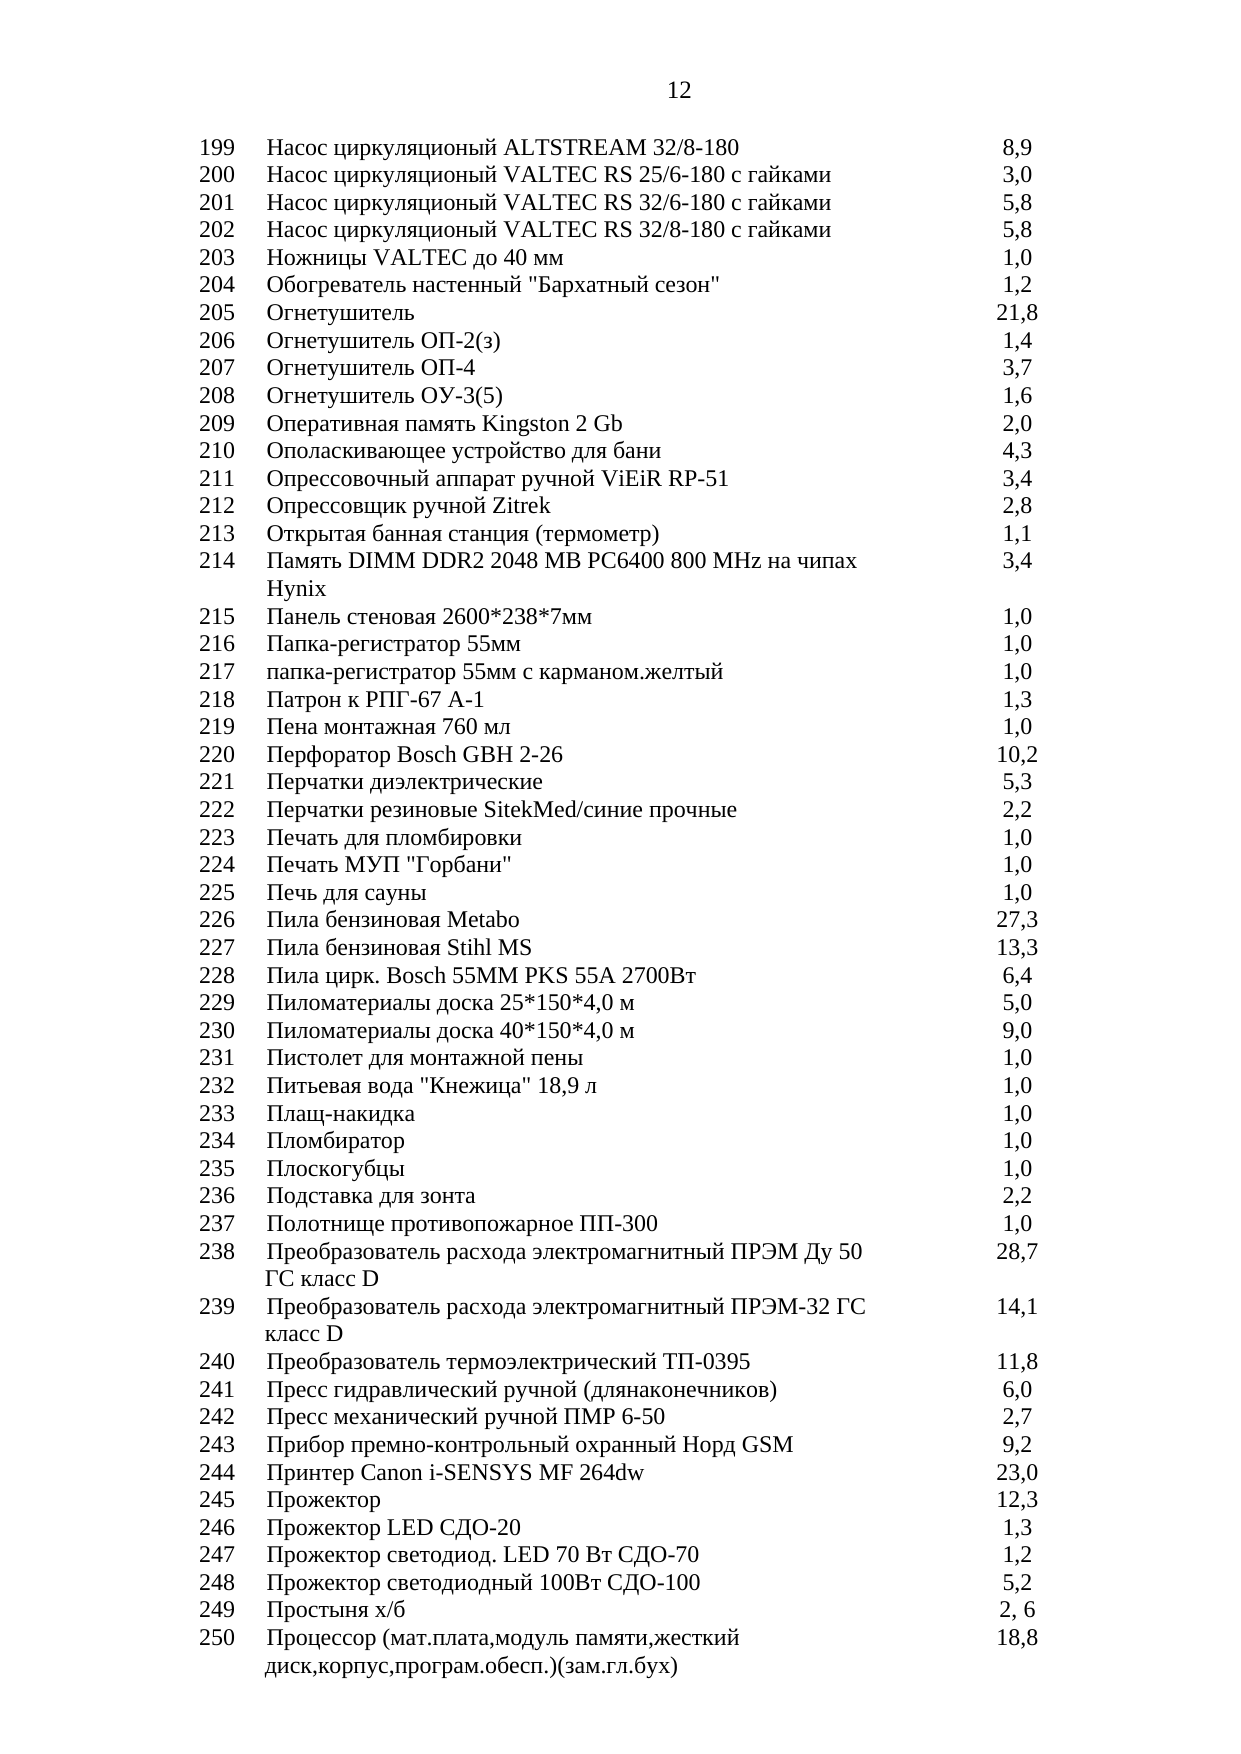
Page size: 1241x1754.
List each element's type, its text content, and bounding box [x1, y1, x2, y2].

table_cell Папка-регистратор 55мм [245, 629, 873, 657]
table_cell 18,8 [873, 1623, 1161, 1678]
table_cell 5,8 [873, 215, 1161, 243]
table_cell 209 [167, 409, 245, 436]
table_cell 205 [167, 298, 245, 326]
table_cell Панель стеновая 2600*238*7мм [245, 602, 873, 629]
table_cell Преобразователь расхода электромагнитный ПРЭМ-32 ГС класс D [245, 1292, 873, 1347]
table_cell 218 [167, 685, 245, 712]
table_cell Пиломатериалы доска 40*150*4,0 м [245, 1016, 873, 1043]
table_cell 1,0 [873, 1071, 1161, 1099]
table_cell 12,3 [873, 1485, 1161, 1513]
table_cell 1,0 [873, 243, 1161, 271]
table_cell 233 [167, 1099, 245, 1126]
table_cell 232 [167, 1071, 245, 1099]
table_cell 208 [167, 381, 245, 408]
table_cell 217 [167, 657, 245, 684]
table_cell Опрессовочный аппарат ручной ViEiR RP-51 [245, 464, 873, 491]
table_cell 9,0 [873, 1016, 1161, 1043]
table_cell 223 [167, 823, 245, 850]
table_cell 23,0 [873, 1458, 1161, 1485]
table_cell Насос циркуляционый ALTSTREAM 32/8-180 [245, 133, 873, 160]
table_cell Насос циркуляционый VALTEC RS 32/8-180 с гайками [245, 215, 873, 243]
table_cell 1,0 [873, 1044, 1161, 1071]
table_cell 1,0 [873, 1209, 1161, 1237]
table_cell 220 [167, 740, 245, 767]
table_cell 2,7 [873, 1402, 1161, 1430]
table_cell 1,3 [873, 1513, 1161, 1540]
table_cell 1,1 [873, 519, 1161, 547]
table_cell 203 [167, 243, 245, 271]
table_cell 14,1 [873, 1292, 1161, 1347]
table_cell 1,0 [873, 629, 1161, 657]
table_cell 239 [167, 1292, 245, 1347]
table_cell Память DIMM DDR2 2048 MB PC6400 800 MHz на чипах Hynix [245, 547, 873, 602]
table_cell 213 [167, 519, 245, 547]
table_cell 216 [167, 629, 245, 657]
table_cell Печать для пломбировки [245, 823, 873, 850]
table_cell 214 [167, 547, 245, 602]
table_cell 3,4 [873, 464, 1161, 491]
table_cell 1,3 [873, 685, 1161, 712]
table_cell Пила бензиновая Stihl MS [245, 933, 873, 961]
table_cell Перчатки резиновые SitekMed/синие прочные [245, 795, 873, 823]
table_cell Насос циркуляционый VALTEC RS 32/6-180 с гайками [245, 188, 873, 215]
table_cell 6,0 [873, 1375, 1161, 1402]
table_cell Процессор (мат.плата,модуль памяти,жесткий диск,корпус,програм.обесп.)(зам.гл.бух) [245, 1623, 873, 1678]
table_cell Прожектор [245, 1485, 873, 1513]
table_cell Опрессовщик ручной Zitrek [245, 491, 873, 519]
table_cell 224 [167, 850, 245, 878]
table_cell Огнетушитель ОУ-3(5) [245, 381, 873, 408]
table_cell Пила бензиновая Metabo [245, 905, 873, 933]
table_cell 240 [167, 1347, 245, 1375]
table_cell Оперативная память Kingston 2 Gb [245, 409, 873, 436]
table_cell 204 [167, 271, 245, 298]
table_cell 5,3 [873, 768, 1161, 795]
table_cell 221 [167, 768, 245, 795]
table_cell 1,6 [873, 381, 1161, 408]
table_cell 201 [167, 188, 245, 215]
table_cell 1,0 [873, 1154, 1161, 1181]
table_cell 2,2 [873, 1181, 1161, 1209]
table_cell 231 [167, 1044, 245, 1071]
table_cell папка-регистратор 55мм с карманом.желтый [245, 657, 873, 684]
table_cell Пила цирк. Bosch 55ММ PKS 55A 2700Вт [245, 961, 873, 988]
table_cell Пистолет для монтажной пены [245, 1044, 873, 1071]
table_cell 207 [167, 353, 245, 381]
table_cell 222 [167, 795, 245, 823]
table_cell 230 [167, 1016, 245, 1043]
table_cell Полотнище противопожарное ПП-300 [245, 1209, 873, 1237]
table_cell Пресс гидравлический ручной (длянаконечников) [245, 1375, 873, 1402]
table_cell 3,7 [873, 353, 1161, 381]
table_cell Пресс механический ручной ПМР 6-50 [245, 1402, 873, 1430]
table_cell 210 [167, 436, 245, 464]
table_cell Простыня х/б [245, 1596, 873, 1623]
table_cell Ополаскивающее устройство для бани [245, 436, 873, 464]
table_cell 3,4 [873, 547, 1161, 602]
table_cell 247 [167, 1540, 245, 1568]
table_cell Прожектор LED СДО-20 [245, 1513, 873, 1540]
table_cell 5,0 [873, 988, 1161, 1016]
table_cell Патрон к РПГ-67 А-1 [245, 685, 873, 712]
table_cell 236 [167, 1181, 245, 1209]
table_cell 219 [167, 712, 245, 740]
table_cell 244 [167, 1458, 245, 1485]
table_cell 206 [167, 326, 245, 353]
table_cell Открытая банная станция (термометр) [245, 519, 873, 547]
table_cell 245 [167, 1485, 245, 1513]
table_cell 1,0 [873, 602, 1161, 629]
table_cell 215 [167, 602, 245, 629]
table_cell 243 [167, 1430, 245, 1457]
table_cell Прожектор светодиод. LED 70 Вт СДО-70 [245, 1540, 873, 1568]
table_cell 1,2 [873, 271, 1161, 298]
table_cell 21,8 [873, 298, 1161, 326]
table_cell Подставка для зонта [245, 1181, 873, 1209]
table_cell 1,0 [873, 823, 1161, 850]
table_cell 10,2 [873, 740, 1161, 767]
table_cell Печать МУП "Горбани" [245, 850, 873, 878]
table_cell 1,0 [873, 850, 1161, 878]
table_cell 229 [167, 988, 245, 1016]
table_cell Печь для сауны [245, 878, 873, 905]
table_cell Огнетушитель [245, 298, 873, 326]
table_cell Прибор премно-контрольный охранный Норд GSM [245, 1430, 873, 1457]
table_cell 2,0 [873, 409, 1161, 436]
table_cell 1,0 [873, 1099, 1161, 1126]
table_cell 1,0 [873, 657, 1161, 684]
table_cell 211 [167, 464, 245, 491]
table_cell 242 [167, 1402, 245, 1430]
table_cell 8,9 [873, 133, 1161, 160]
table_cell 3,0 [873, 160, 1161, 188]
table_cell 11,8 [873, 1347, 1161, 1375]
table_cell 199 [167, 133, 245, 160]
table_cell 27,3 [873, 905, 1161, 933]
table_cell 2,2 [873, 795, 1161, 823]
table_cell 4,3 [873, 436, 1161, 464]
table_cell 202 [167, 215, 245, 243]
table_cell Пломбиратор [245, 1126, 873, 1154]
table_cell Пиломатериалы доска 25*150*4,0 м [245, 988, 873, 1016]
table_cell 235 [167, 1154, 245, 1181]
table_cell Плоскогубцы [245, 1154, 873, 1181]
table_cell 2,8 [873, 491, 1161, 519]
table_cell Насос циркуляционый VALTEC RS 25/6-180 с гайками [245, 160, 873, 188]
table_cell 250 [167, 1623, 245, 1678]
table_cell Преобразователь расхода электромагнитный ПРЭМ Ду 50 ГС класс D [245, 1237, 873, 1292]
table_cell 1,0 [873, 712, 1161, 740]
table_cell 2, 6 [873, 1596, 1161, 1623]
table_cell 28,7 [873, 1237, 1161, 1292]
table_cell 200 [167, 160, 245, 188]
table_cell 6,4 [873, 961, 1161, 988]
table_cell Ножницы VALTEC до 40 мм [245, 243, 873, 271]
table_cell 1,4 [873, 326, 1161, 353]
table_cell 13,3 [873, 933, 1161, 961]
table_cell 1,0 [873, 1126, 1161, 1154]
table_cell Огнетушитель ОП-4 [245, 353, 873, 381]
table_cell 238 [167, 1237, 245, 1292]
table_cell 249 [167, 1596, 245, 1623]
table_cell 228 [167, 961, 245, 988]
table_cell Питьевая вода "Кнежица" 18,9 л [245, 1071, 873, 1099]
table_cell 5,8 [873, 188, 1161, 215]
table_cell Огнетушитель ОП-2(з) [245, 326, 873, 353]
table_cell 246 [167, 1513, 245, 1540]
table_cell Плащ-накидка [245, 1099, 873, 1126]
table_cell Принтер Canon i-SENSYS MF 264dw [245, 1458, 873, 1485]
table_cell 241 [167, 1375, 245, 1402]
table_cell 225 [167, 878, 245, 905]
table_cell Обогреватель настенный "Бархатный сезон" [245, 271, 873, 298]
table_cell 1,2 [873, 1540, 1161, 1568]
table_cell 9,2 [873, 1430, 1161, 1457]
table_cell 212 [167, 491, 245, 519]
table_cell 5,2 [873, 1568, 1161, 1596]
table_cell 248 [167, 1568, 245, 1596]
table_cell 226 [167, 905, 245, 933]
table_cell Преобразователь термоэлектрический ТП-0395 [245, 1347, 873, 1375]
table_cell Перчатки диэлектрические [245, 768, 873, 795]
table_cell Перфоратор Bosch GBH 2-26 [245, 740, 873, 767]
table_cell 234 [167, 1126, 245, 1154]
table_cell Прожектор светодиодный 100Вт СДО-100 [245, 1568, 873, 1596]
table_cell 237 [167, 1209, 245, 1237]
table_cell 227 [167, 933, 245, 961]
table_cell Пена монтажная 760 мл [245, 712, 873, 740]
table_cell 1,0 [873, 878, 1161, 905]
